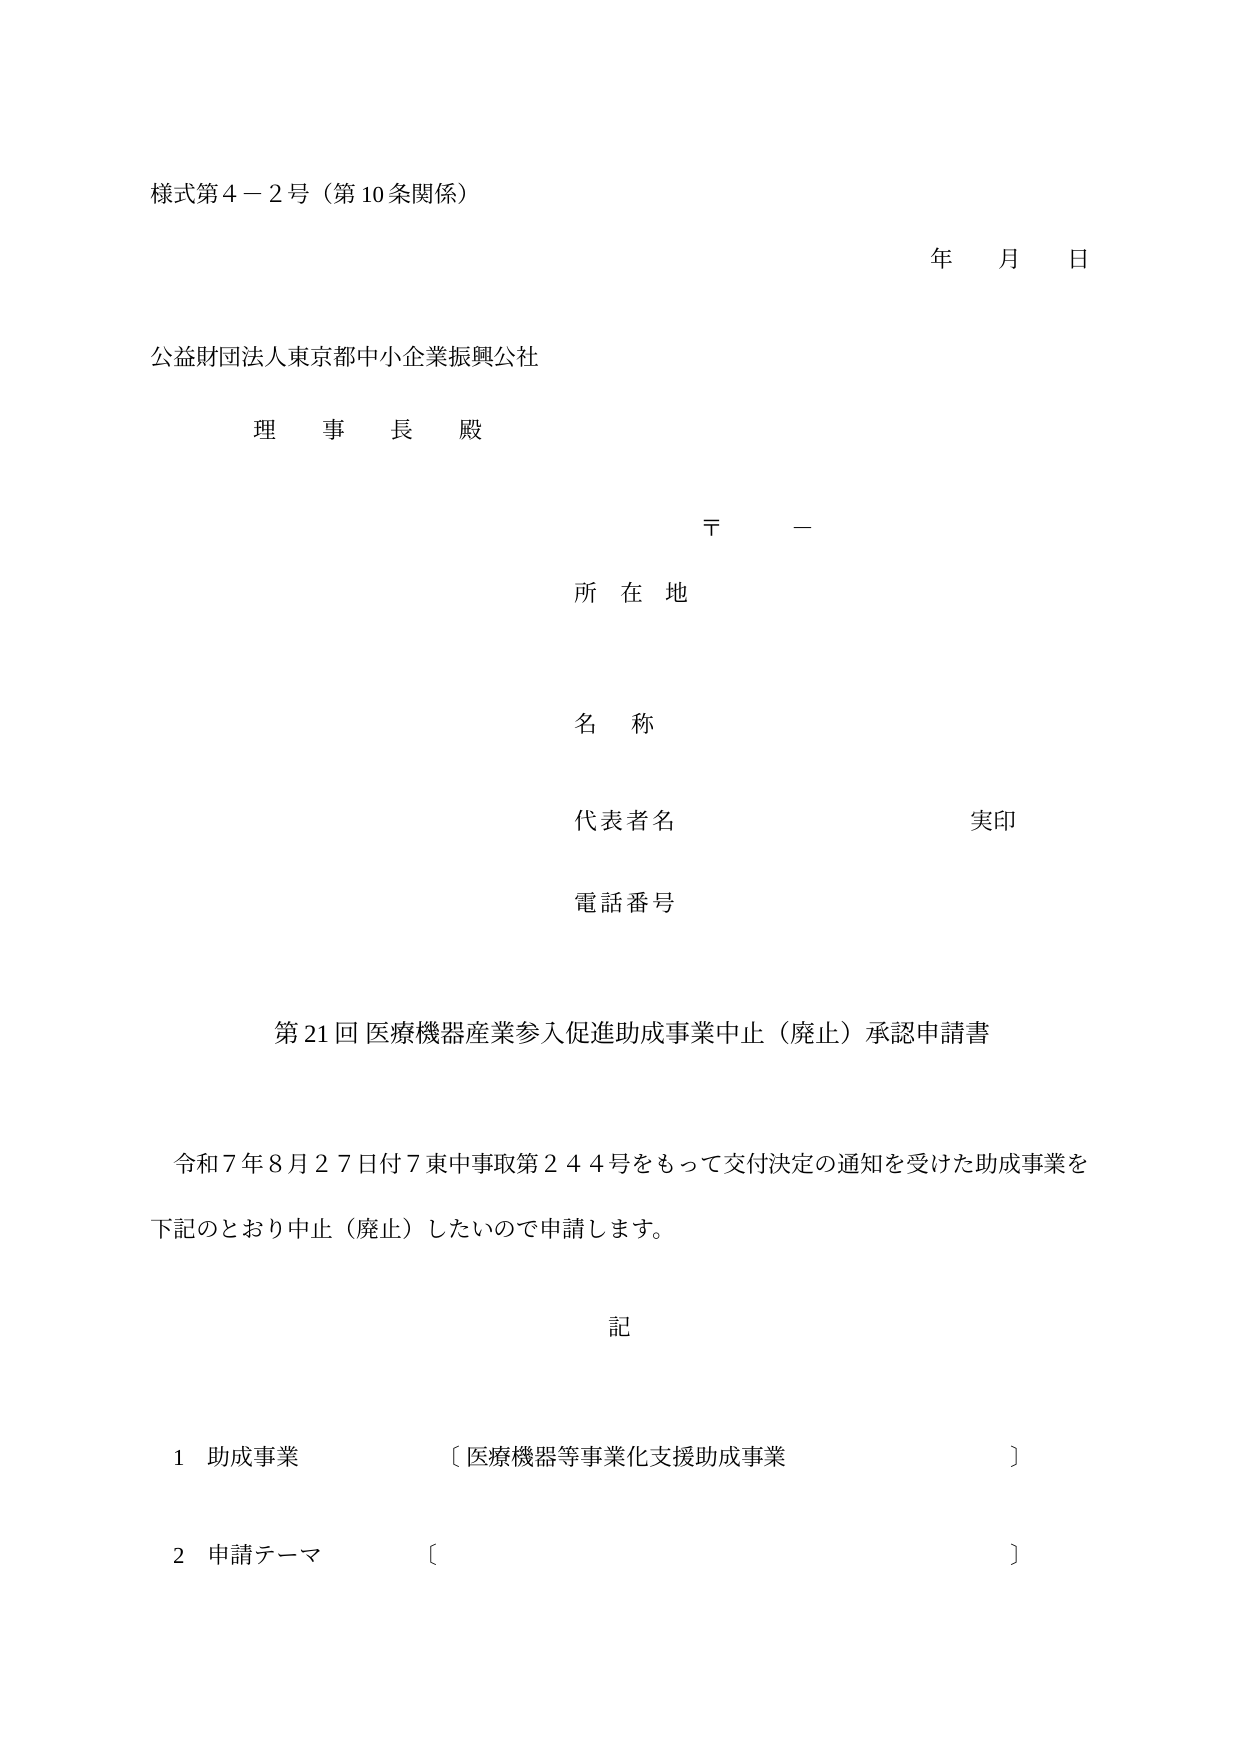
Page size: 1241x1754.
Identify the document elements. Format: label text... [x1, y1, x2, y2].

text 令和７年８月２７日付７東中事取第２４４号をもって交付決定の通知を受けた助成事業を下記のとおり中止（廃止）したいので申請します。 [150, 1129, 1090, 1260]
text 〒 － [688, 494, 1090, 559]
text 第21回 医療機器産業参入促進助成事業中止（廃止）承認申請書 [150, 999, 1090, 1064]
text 公益財団法人東京都中小企業振興公社 [150, 323, 1090, 388]
text 名称 [574, 689, 1090, 755]
text 年 月 日 [150, 225, 1090, 290]
text 様式第４－２号（第10条関係） [150, 160, 1090, 225]
text 電話番号 [574, 869, 1090, 934]
text 2 申請テーマ 〔 〕 [173, 1521, 1090, 1586]
text 1 助成事業 〔 医療機器等事業化支援助成事業 〕 [173, 1423, 1090, 1488]
subtitle 記 [150, 1293, 1090, 1358]
text 代表者名 実印 [574, 787, 1090, 852]
text 理 事 長 殿 [253, 396, 1090, 461]
text 所 在 地 [574, 559, 1090, 624]
